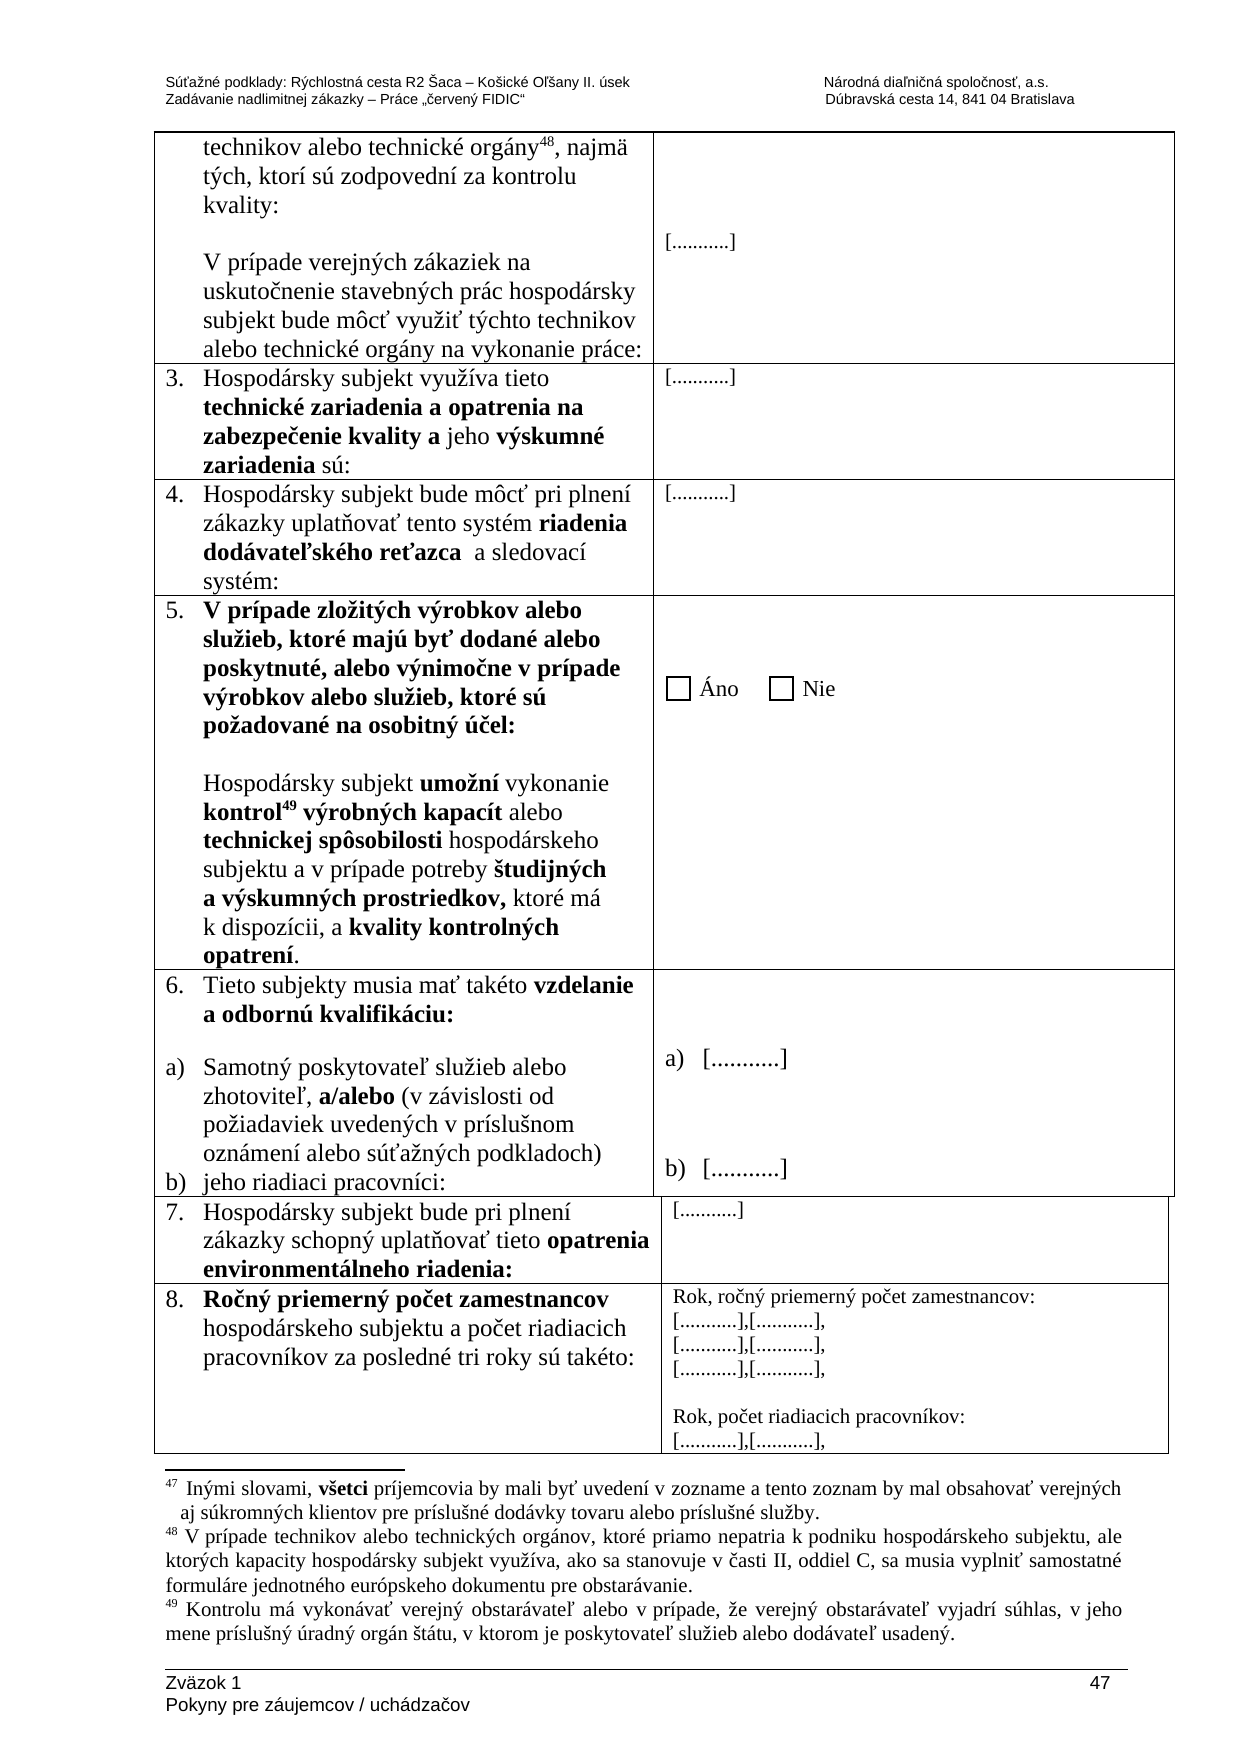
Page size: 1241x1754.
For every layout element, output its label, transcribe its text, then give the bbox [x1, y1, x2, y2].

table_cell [654, 133, 1174, 362]
table_cell [...........] [654, 364, 1174, 478]
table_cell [155, 133, 653, 362]
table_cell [662, 1284, 1168, 1452]
table_cell [...........] [...........] [654, 970, 1174, 1196]
table_cell Tieto subjekty musia mať takéto vzdelanie a odbornú kvalifikáciu: Samotný poskytovateľ služieb alebo zhotoviteľ, a/alebo (v závislosti od požiadaviek uvedených v príslušnom oznámení alebo súťažných podkladoch) jeho riadiaci pracovníci: [155, 970, 653, 1196]
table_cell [155, 1284, 661, 1452]
table_cell Hospodársky subjekt bude môcť pri plnení zákazky uplatňovať tento systém riadenia dodávateľského reťazca a sledovací systém: [155, 480, 653, 594]
table_cell Hospodársky subjekt bude pri plnení zákazky schopný uplatňovať tieto opatrenia environmentálneho riadenia: [155, 1197, 661, 1283]
table_cell V prípade zložitých výrobkov alebo služieb, ktoré majú byť dodané alebo poskytnuté, alebo výnimočne v prípade výrobkov alebo služieb, ktoré sú požadované na osobitný účel: Hospodársky subjekt umožní vykonanie kontrol výrobných kapacít alebo technickej spôsobilosti hospodárskeho subjektu a v prípade potreby študijných a výskumných prostriedkov, ktoré má k dispozícii, a kvality kontrolných opatrení. [155, 596, 653, 969]
table_cell [...........] [662, 1197, 1168, 1283]
table_cell [654, 596, 1174, 969]
table_cell Hospodársky subjekt využíva tieto technické zariadenia a opatrenia na zabezpečenie kvality a jeho výskumné zariadenia sú: [155, 364, 653, 478]
table_cell [...........] [654, 480, 1174, 594]
